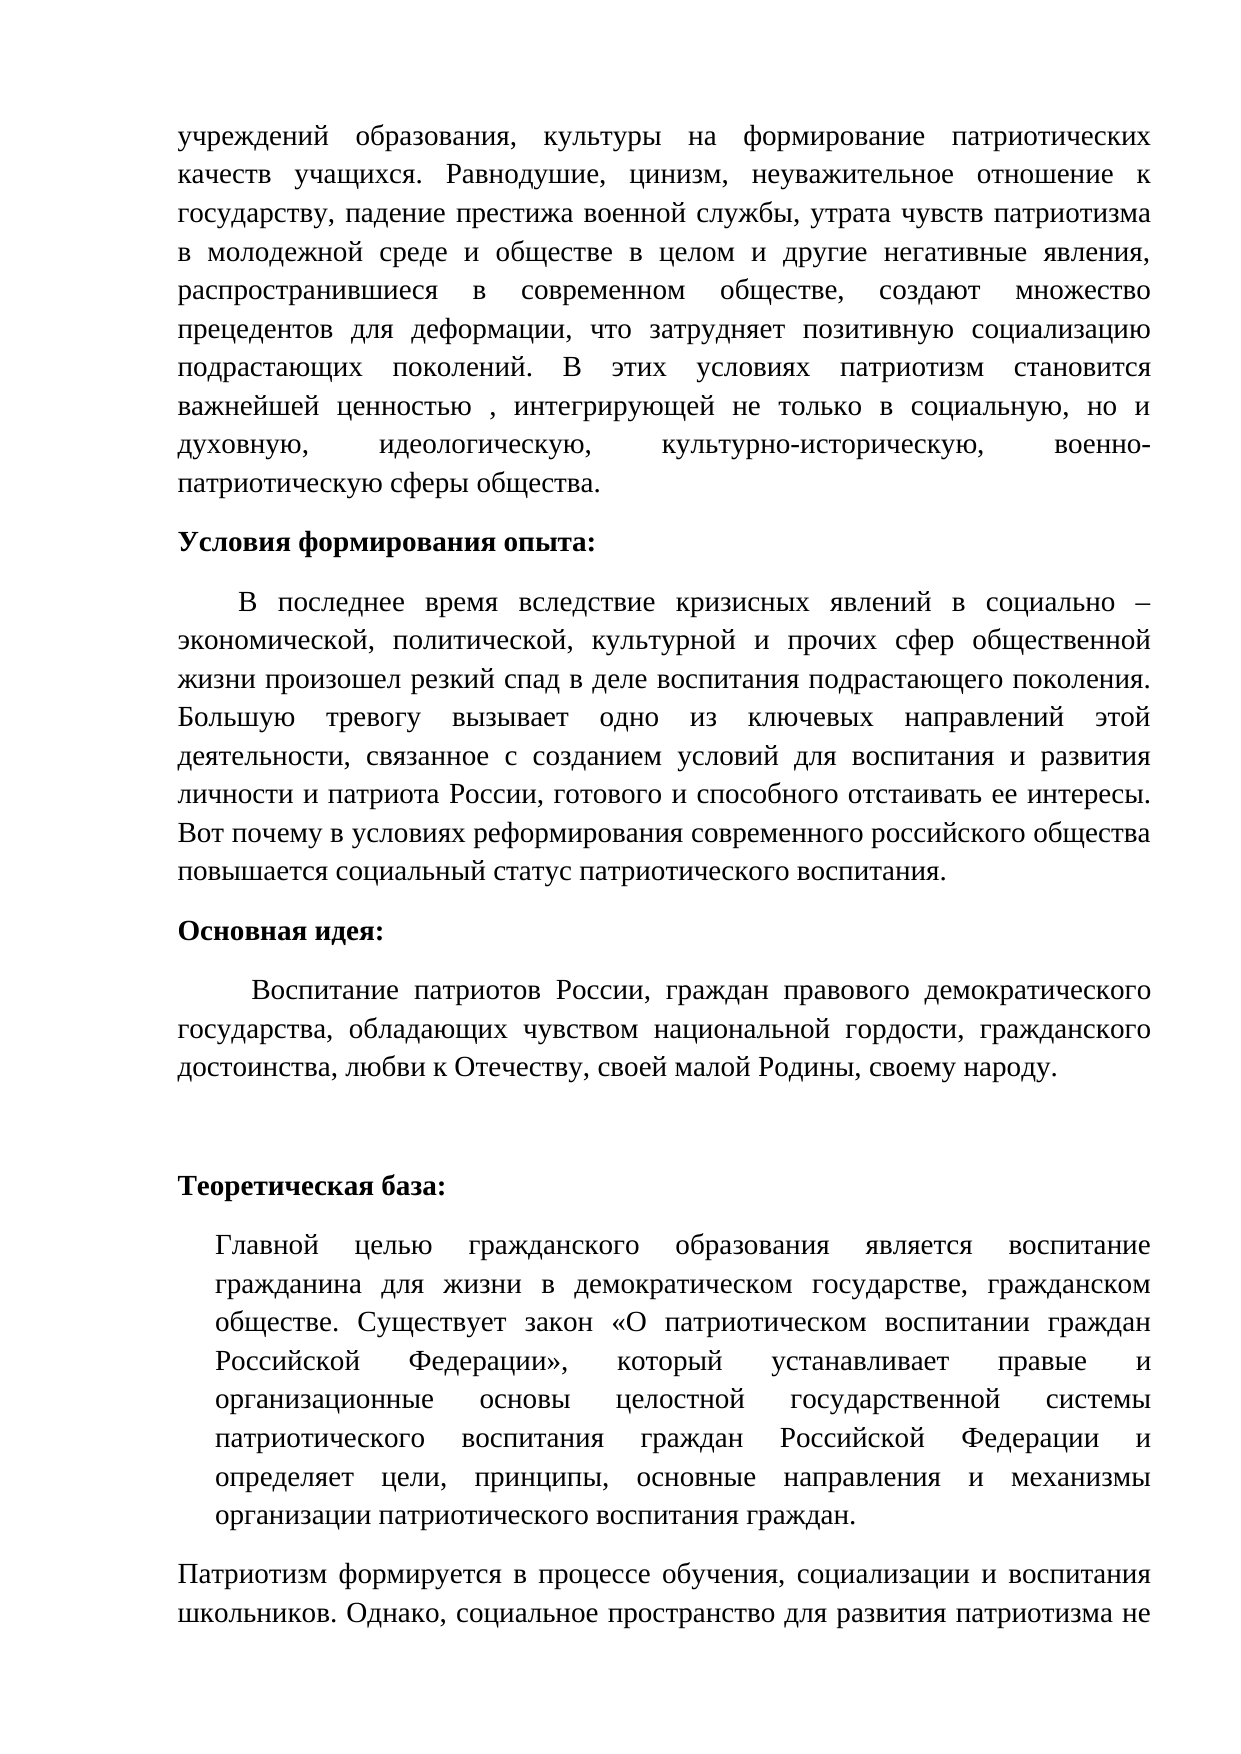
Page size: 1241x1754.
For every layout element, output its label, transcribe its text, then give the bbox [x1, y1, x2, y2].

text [177, 1557, 1152, 1629]
text Воспитание патриотов России, граждан правового демократического государства, обладающих чувством национальной гордости, гражданского достоинства, любви к Отечеству, своей малой Родины, своему народу. [177, 972, 1152, 1083]
text В последнее время вследствие кризисных явлений в социально – экономической, политической, культурной и прочих сфер общественной жизни произошел резкий спад в деле воспитания подрастающего поколения. Большую тревогу вызывает одно из ключевых направлений этой деятельности, связанное с созданием условий для воспитания и развития личности и патриота России, готового и способного отстаивать ее интересы. Вот почему в условиях реформирования современного российского общества повышается социальный статус патриотического воспитания. [177, 584, 1152, 887]
text Основная идея: [177, 913, 1152, 946]
text учреждений образования, культуры на формирование патриотических качеств учащихся. Равнодушие, цинизм, неуважительное отношение к государству, падение престижа военной службы, утрата чувств патриотизма в молодежной среде и обществе в целом и другие негативные явления, распространившиеся в современном обществе, создают множество прецедентов для деформации, что затрудняет позитивную социализацию подрастающих поколений. В этих условиях патриотизм становится важнейшей ценностью , интегрирующей не только в социальную, но и духовную, идеологическую, культурно-историческую, военно-патриотическую сферы общества. [177, 118, 1152, 498]
text Условия формирования опыта: [177, 524, 1152, 558]
text Теоретическая база: [177, 1168, 1152, 1202]
text Главной целью гражданского образования является воспитание гражданина для жизни в демократическом государстве, гражданском обществе. Существует закон «О патриотическом воспитании граждан Российской Федерации», который устанавливает правые и организационные основы целостной государственной системы патриотического воспитания граждан Российской Федерации и определяет цели, принципы, основные направления и механизмы организации патриотического воспитания граждан. [215, 1227, 1152, 1531]
